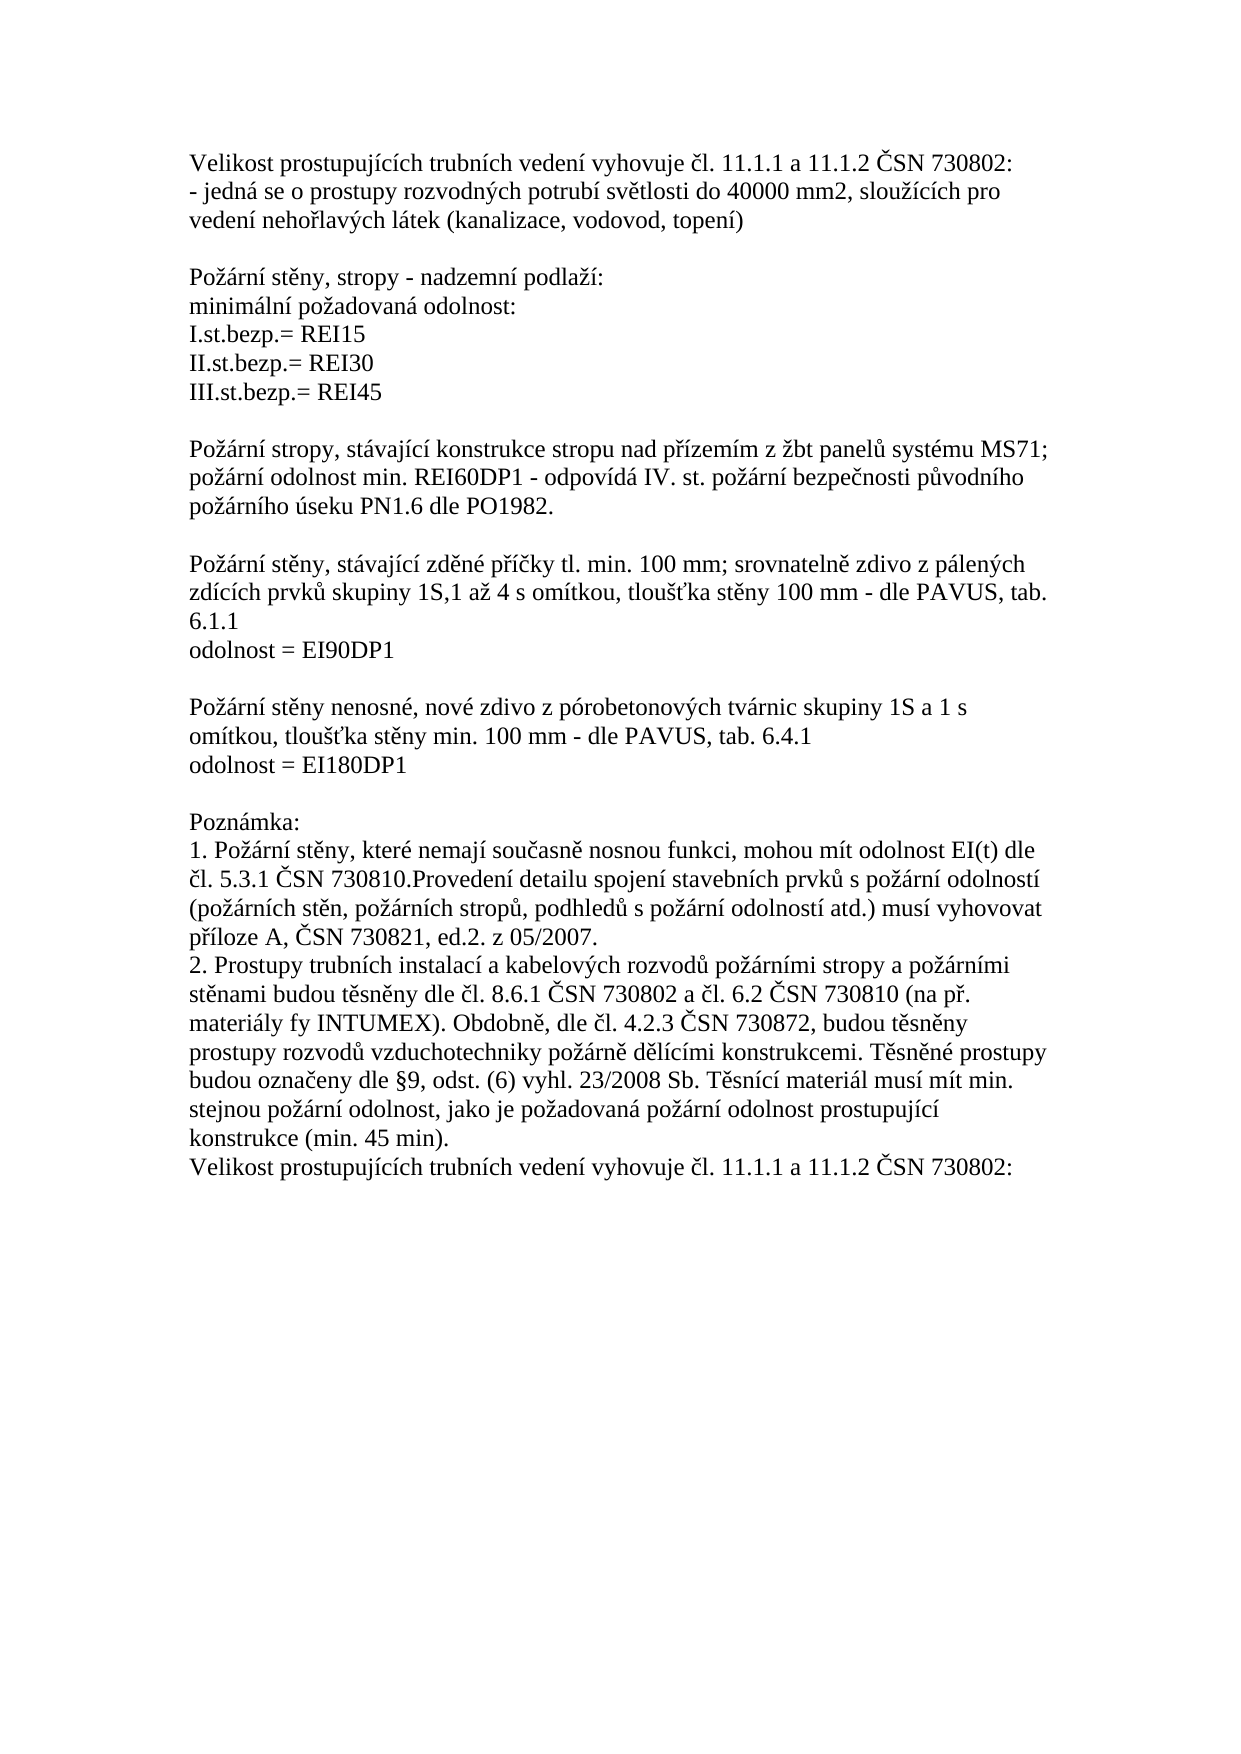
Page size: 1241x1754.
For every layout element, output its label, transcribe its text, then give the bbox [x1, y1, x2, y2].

text I.st.bezp.= REI15 [189, 319, 1051, 348]
text Požární stěny nenosné, nové zdivo z pórobetonových tvárnic skupiny 1S a 1 s omítkou, tloušťka stěny min. 100 mm - dle PAVUS, tab. 6.4.1 [189, 692, 1051, 750]
text - jedná se o prostupy rozvodných potrubí světlosti do 40000 mm2, sloužících pro vedení nehořlavých látek (kanalizace, vodovod, topení) [189, 176, 1051, 234]
text odolnost = EI180DP1 [189, 750, 1051, 779]
text Požární stěny, stropy - nadzemní podlaží: [189, 262, 1051, 291]
text II.st.bezp.= REI30 [189, 348, 1051, 377]
text odolnost = EI90DP1 [189, 635, 1051, 664]
text Velikost prostupujících trubních vedení vyhovuje čl. 11.1.1 a 11.1.2 ČSN 730802: [189, 1152, 1051, 1181]
text minimální požadovaná odolnost: [189, 291, 1051, 319]
text Požární stropy, stávající konstrukce stropu nad přízemím z žbt panelů systému MS71; požární odolnost min. REI60DP1 - odpovídá IV. st. požární bezpečnosti původního požárního úseku PN1.6 dle PO1982. [189, 434, 1051, 520]
text III.st.bezp.= REI45 [189, 377, 1051, 406]
text Poznámka: [189, 807, 1051, 836]
text Velikost prostupujících trubních vedení vyhovuje čl. 11.1.1 a 11.1.2 ČSN 730802: [189, 148, 1051, 176]
text 2. Prostupy trubních instalací a kabelových rozvodů požárními stropy a požárními stěnami budou těsněny dle čl. 8.6.1 ČSN 730802 a čl. 6.2 ČSN 730810 (na př. materiály fy INTUMEX). Obdobně, dle čl. 4.2.3 ČSN 730872, budou těsněny prostupy rozvodů vzduchotechniky požárně dělícími konstrukcemi. Těsněné prostupy budou označeny dle §9, odst. (6) vyhl. 23/2008 Sb. Těsnící materiál musí mít min. stejnou požární odolnost, jako je požadovaná požární odolnost prostupující konstrukce (min. 45 min). [189, 951, 1051, 1152]
text Požární stěny, stávající zděné příčky tl. min. 100 mm; srovnatelně zdivo z pálených zdících prvků skupiny 1S,1 až 4 s omítkou, tloušťka stěny 100 mm - dle PAVUS, tab. 6.1.1 [189, 549, 1051, 635]
text 1. Požární stěny, které nemají současně nosnou funkci, mohou mít odolnost EI(t) dle čl. 5.3.1 ČSN 730810.Provedení detailu spojení stavebních prvků s požární odolností (požárních stěn, požárních stropů, podhledů s požární odolností atd.) musí vyhovovat příloze A, ČSN 730821, ed.2. z 05/2007. [189, 836, 1051, 951]
